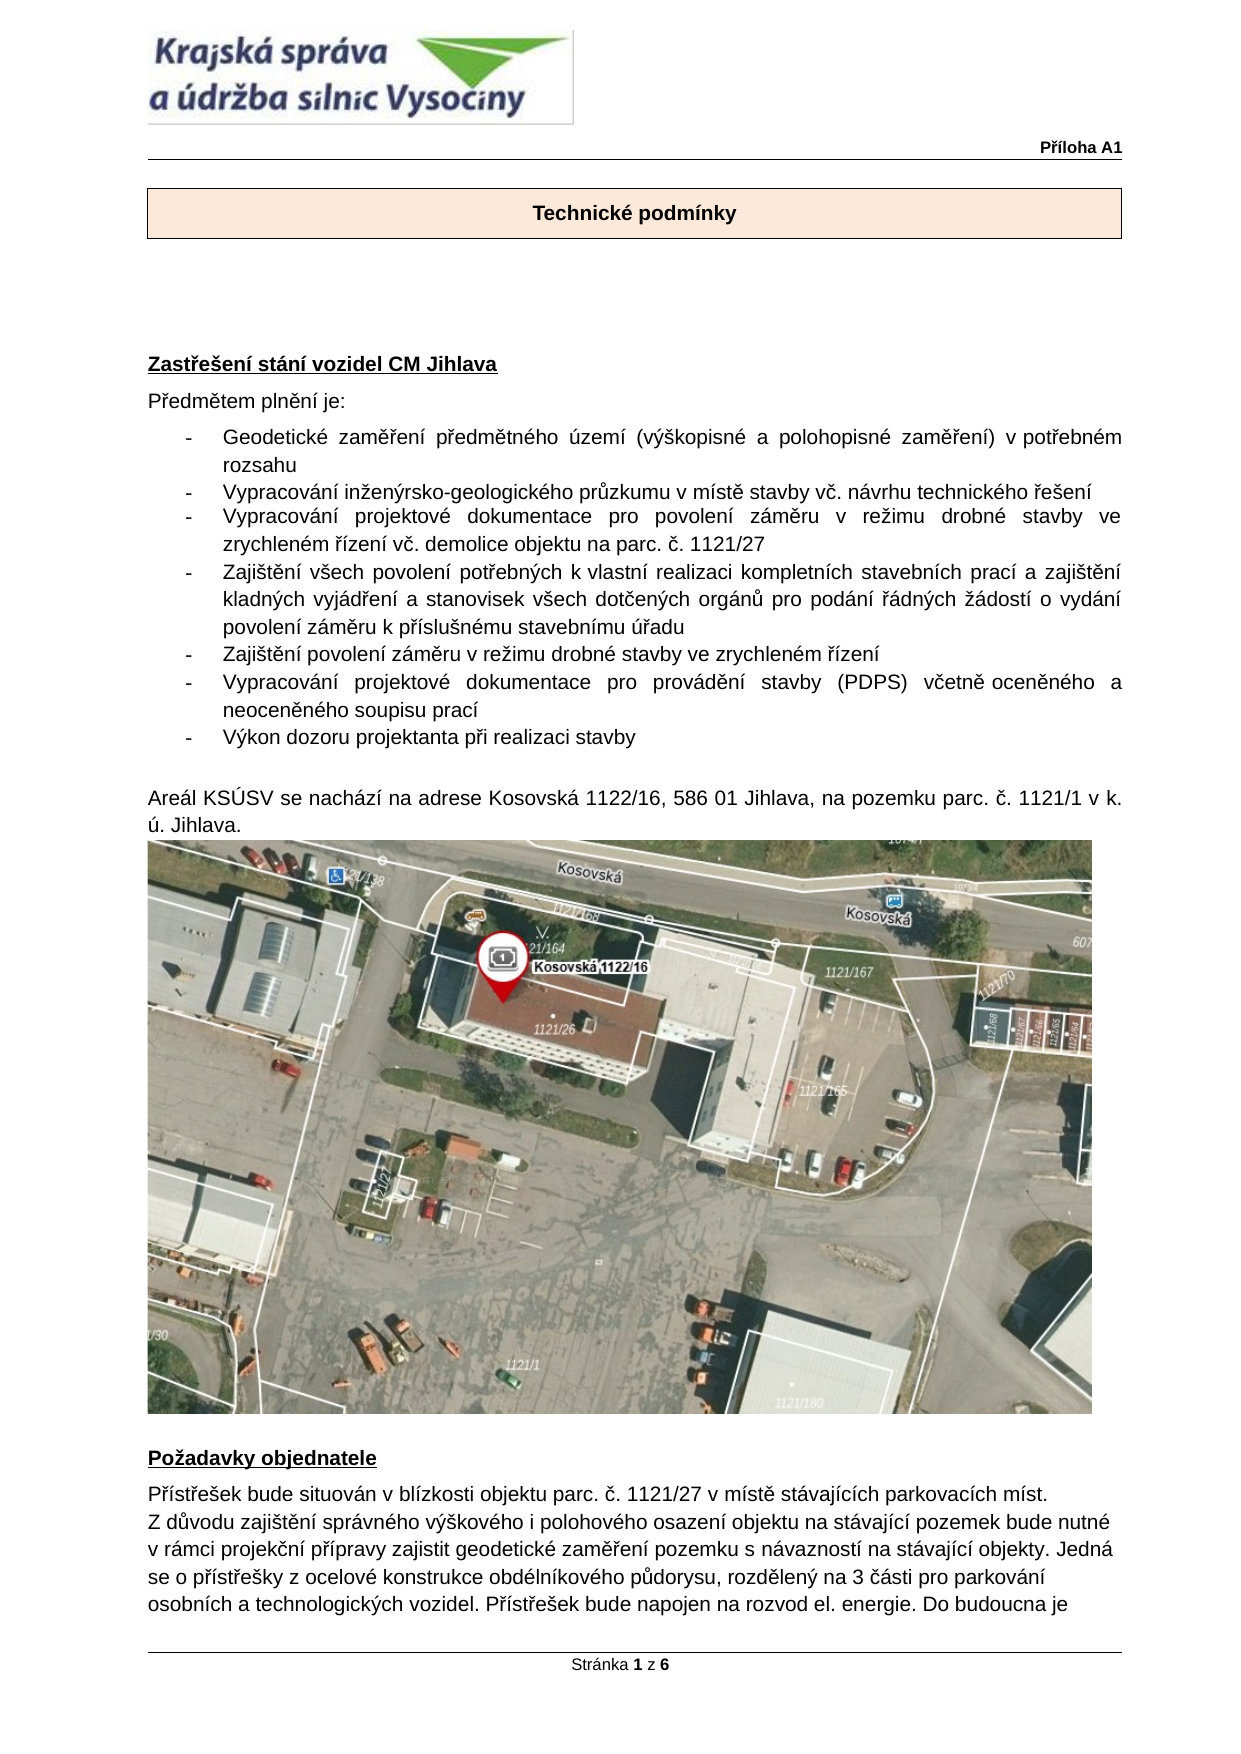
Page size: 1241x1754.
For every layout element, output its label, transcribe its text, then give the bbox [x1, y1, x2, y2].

table_header Technické podmínky [148, 189, 1121, 238]
text Zastřešení stání vozidel CM Jihlava [148, 352, 1122, 376]
text Areál KSÚSV se nachází na adrese Kosovská 1122/16, 586 01 Jihlava, na pozemku parc. č. 1121/1 v k. ú. Jihlava. [148, 786, 1122, 837]
picture [147, 840, 1092, 1414]
text Požadavky objednatele [148, 1446, 1122, 1469]
list Vypracování projektové dokumentace pro provádění stavby (PDPS) včetně oceněného a neoceněného soupisu prací [185, 670, 1122, 722]
list Vypracování inženýrsko-geologického průzkumu v místě stavby vč. návrhu technického řešení [185, 480, 1122, 504]
list Výkon dozoru projektanta při realizaci stavby [185, 725, 1122, 749]
list Vypracování projektové dokumentace pro povolení záměru v režimu drobné stavby ve zrychleném řízení vč. demolice objektu na parc. č. 1121/27 [185, 504, 1122, 556]
list Geodetické zaměření předmětného území (výškopisné a polohopisné zaměření) v potřebném rozsahu [185, 425, 1122, 477]
list Zajištění všech povolení potřebných k vlastní realizaci kompletních stavebních prací a zajištění kladných vyjádření a stanovisek všech dotčených orgánů pro podání řádných žádostí o vydání povolení záměru k příslušnému stavebnímu úřadu [185, 559, 1122, 639]
text Předmětem plnění je: [148, 388, 1122, 412]
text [148, 1482, 1122, 1616]
list Zajištění povolení záměru v režimu drobné stavby ve zrychleném řízení [185, 642, 1122, 666]
picture [147, 30, 574, 126]
